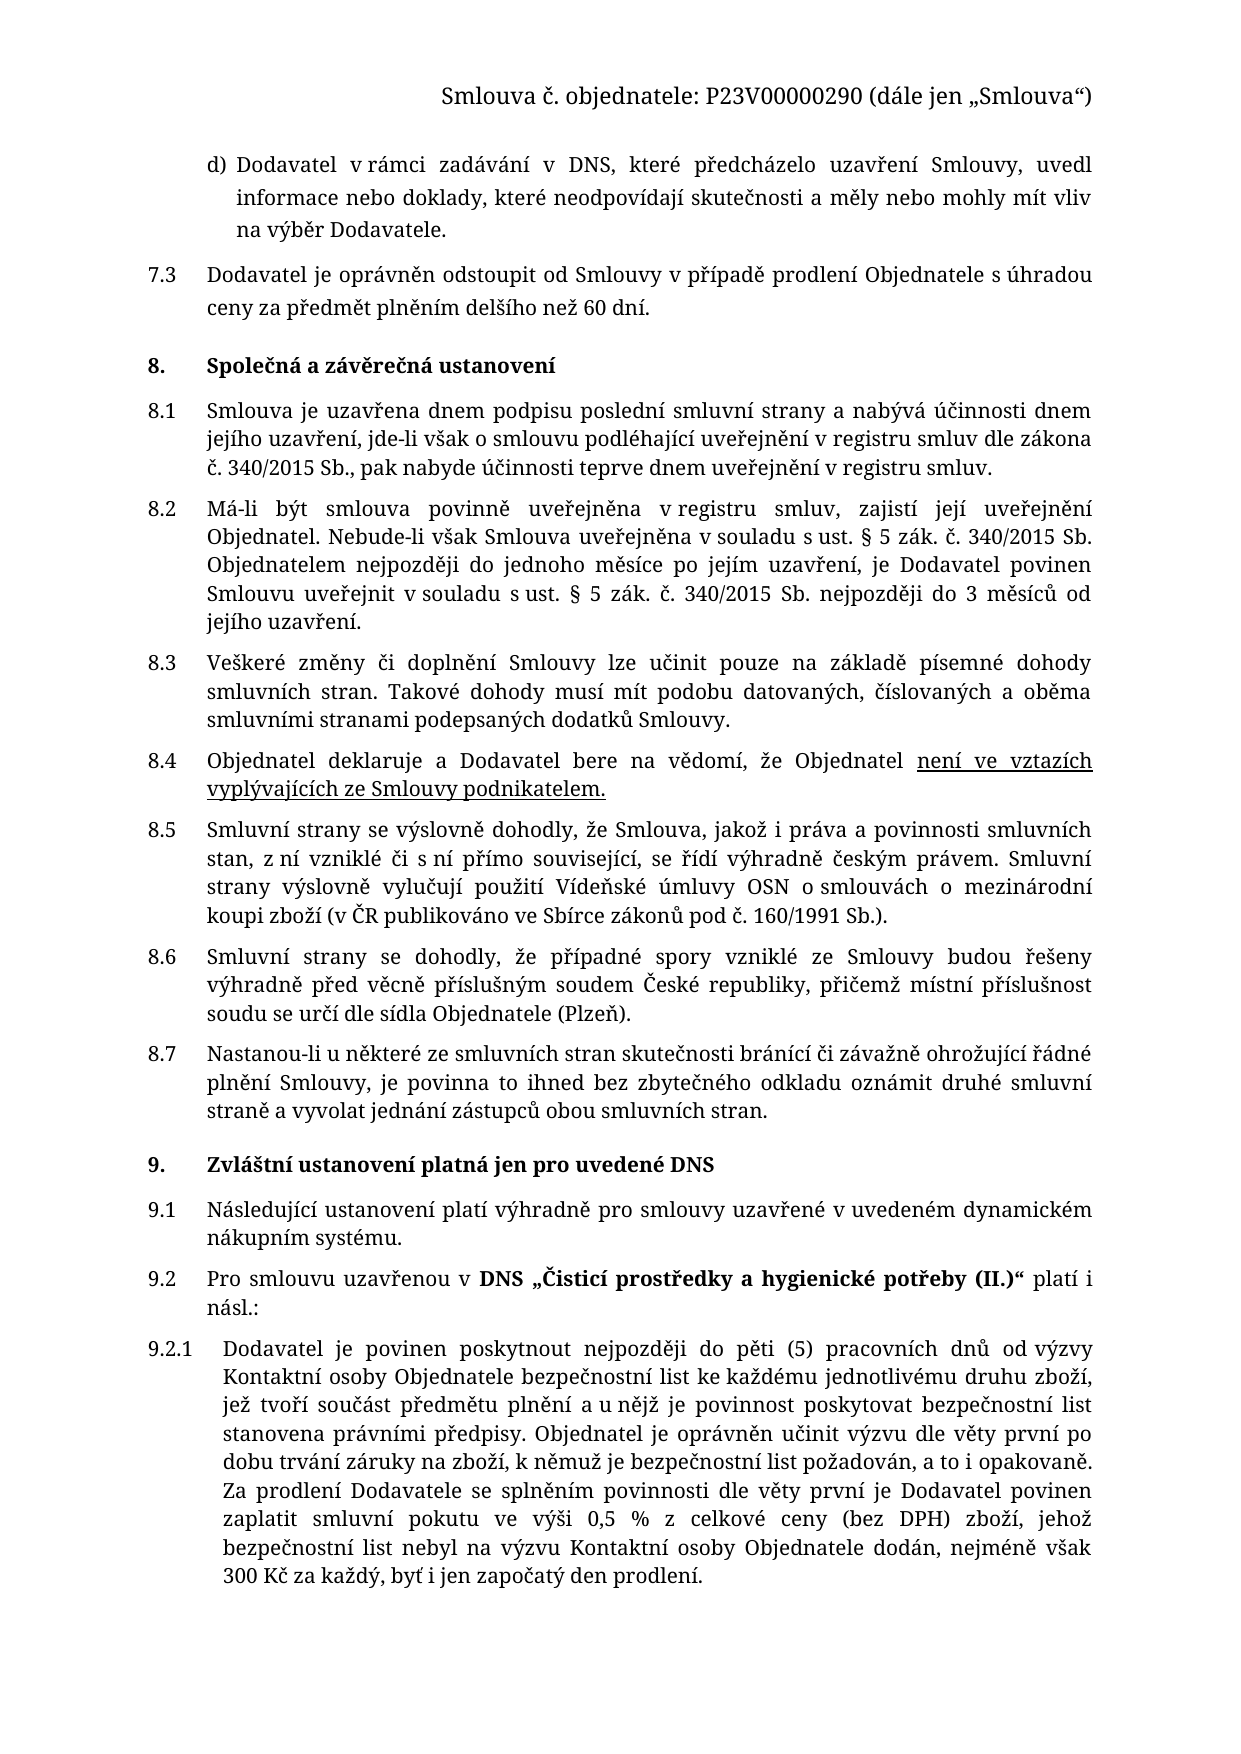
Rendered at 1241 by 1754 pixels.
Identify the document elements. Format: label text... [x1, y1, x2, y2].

list Smluvní strany se výslovně dohodly, že Smlouva, jakož i práva a povinnosti smluvních stan, z ní vzniklé či s ní přímo související, se řídí výhradně českým právem. Smluvní strany výslovně vylučují použití Vídeňské úmluvy OSN o smlouvách o mezinárodní koupi zboží (v ČR publikováno ve Sbírce zákonů pod č. 160/1991 Sb.). [148, 816, 1093, 929]
list Společná a závěrečná ustanovení [148, 351, 1093, 379]
list Následující ustanovení platí výhradně pro smlouvy uzavřené v uvedeném dynamickém nákupním systému. [148, 1195, 1093, 1252]
list Objednatel deklaruje a Dodavatel bere na vědomí, že Objednatel není ve vztazích vyplývajících ze Smlouvy podnikatelem. [148, 746, 1093, 803]
list Dodavatel je povinen poskytnout nejpozději do pěti (5) pracovních dnů od výzvy Kontaktní osoby Objednatele bezpečnostní list ke každému jednotlivému druhu zboží, jež tvoří součást předmětu plnění a u nějž je povinnost poskytovat bezpečnostní list stanovena právními předpisy. Objednatel je oprávněn učinit výzvu dle věty první po dobu trvání záruky na zboží, k němuž je bezpečnostní list požadován, a to i opakovaně. Za prodlení Dodavatele se splněním povinnosti dle věty první je Dodavatel povinen zaplatit smluvní pokutu ve výši 0,5 % z celkové ceny (bez DPH) zboží, jehož bezpečnostní list nebyl na výzvu Kontaktní osoby Objednatele dodán, nejméně však 300 Kč za každý, byť i jen započatý den prodlení. [148, 1334, 1093, 1590]
list Veškeré změny či doplnění Smlouvy lze učinit pouze na základě písemné dohody smluvních stran. Takové dohody musí mít podobu datovaných, číslovaných a oběma smluvními stranami podepsaných dodatků Smlouvy. [148, 648, 1093, 734]
list Má-li být smlouva povinně uveřejněna v registru smluv, zajistí její uveřejnění Objednatel. Nebude-li však Smlouva uveřejněna v souladu s ust. § 5 zák. č. 340/2015 Sb. Objednatelem nejpozději do jednoho měsíce po jejím uzavření, je Dodavatel povinen Smlouvu uveřejnit v souladu s ust. § 5 zák. č. 340/2015 Sb. nejpozději do 3 měsíců od jejího uzavření. [148, 494, 1093, 636]
list Smluvní strany se dohodly, že případné spory vzniklé ze Smlouvy budou řešeny výhradně před věcně příslušným soudem České republiky, přičemž místní příslušnost soudu se určí dle sídla Objednatele (Plzeň). [148, 942, 1093, 1027]
list Smlouva je uzavřena dnem podpisu poslední smluvní strany a nabývá účinnosti dnem jejího uzavření, jde-li však o smlouvu podléhající uveřejnění v registru smluv dle zákona č. 340/2015 Sb., pak nabyde účinnosti teprve dnem uveřejnění v registru smluv. [148, 396, 1093, 481]
list Zvláštní ustanovení platná jen pro uvedené DNS [148, 1150, 1093, 1178]
list Dodavatel je oprávněn odstoupit od Smlouvy v případě prodlení Objednatele s úhradou ceny za předmět plněním delšího než 60 dní. [148, 261, 1093, 322]
list Dodavatel v rámci zadávání v DNS, které předcházelo uzavření Smlouvy, uvedl informace nebo doklady, které neodpovídají skutečnosti a měly nebo mohly mít vliv na výběr Dodavatele. [207, 150, 1093, 244]
list Nastanou-li u některé ze smluvních stran skutečnosti bránící či závažně ohrožující řádné plnění Smlouvy, je povinna to ihned bez zbytečného odkladu oznámit druhé smluvní straně a vyvolat jednání zástupců obou smluvních stran. [148, 1039, 1093, 1125]
list Pro smlouvu uzavřenou v DNS „Čisticí prostředky a hygienické potřeby (II.)“ platí i násl.: [148, 1264, 1093, 1321]
